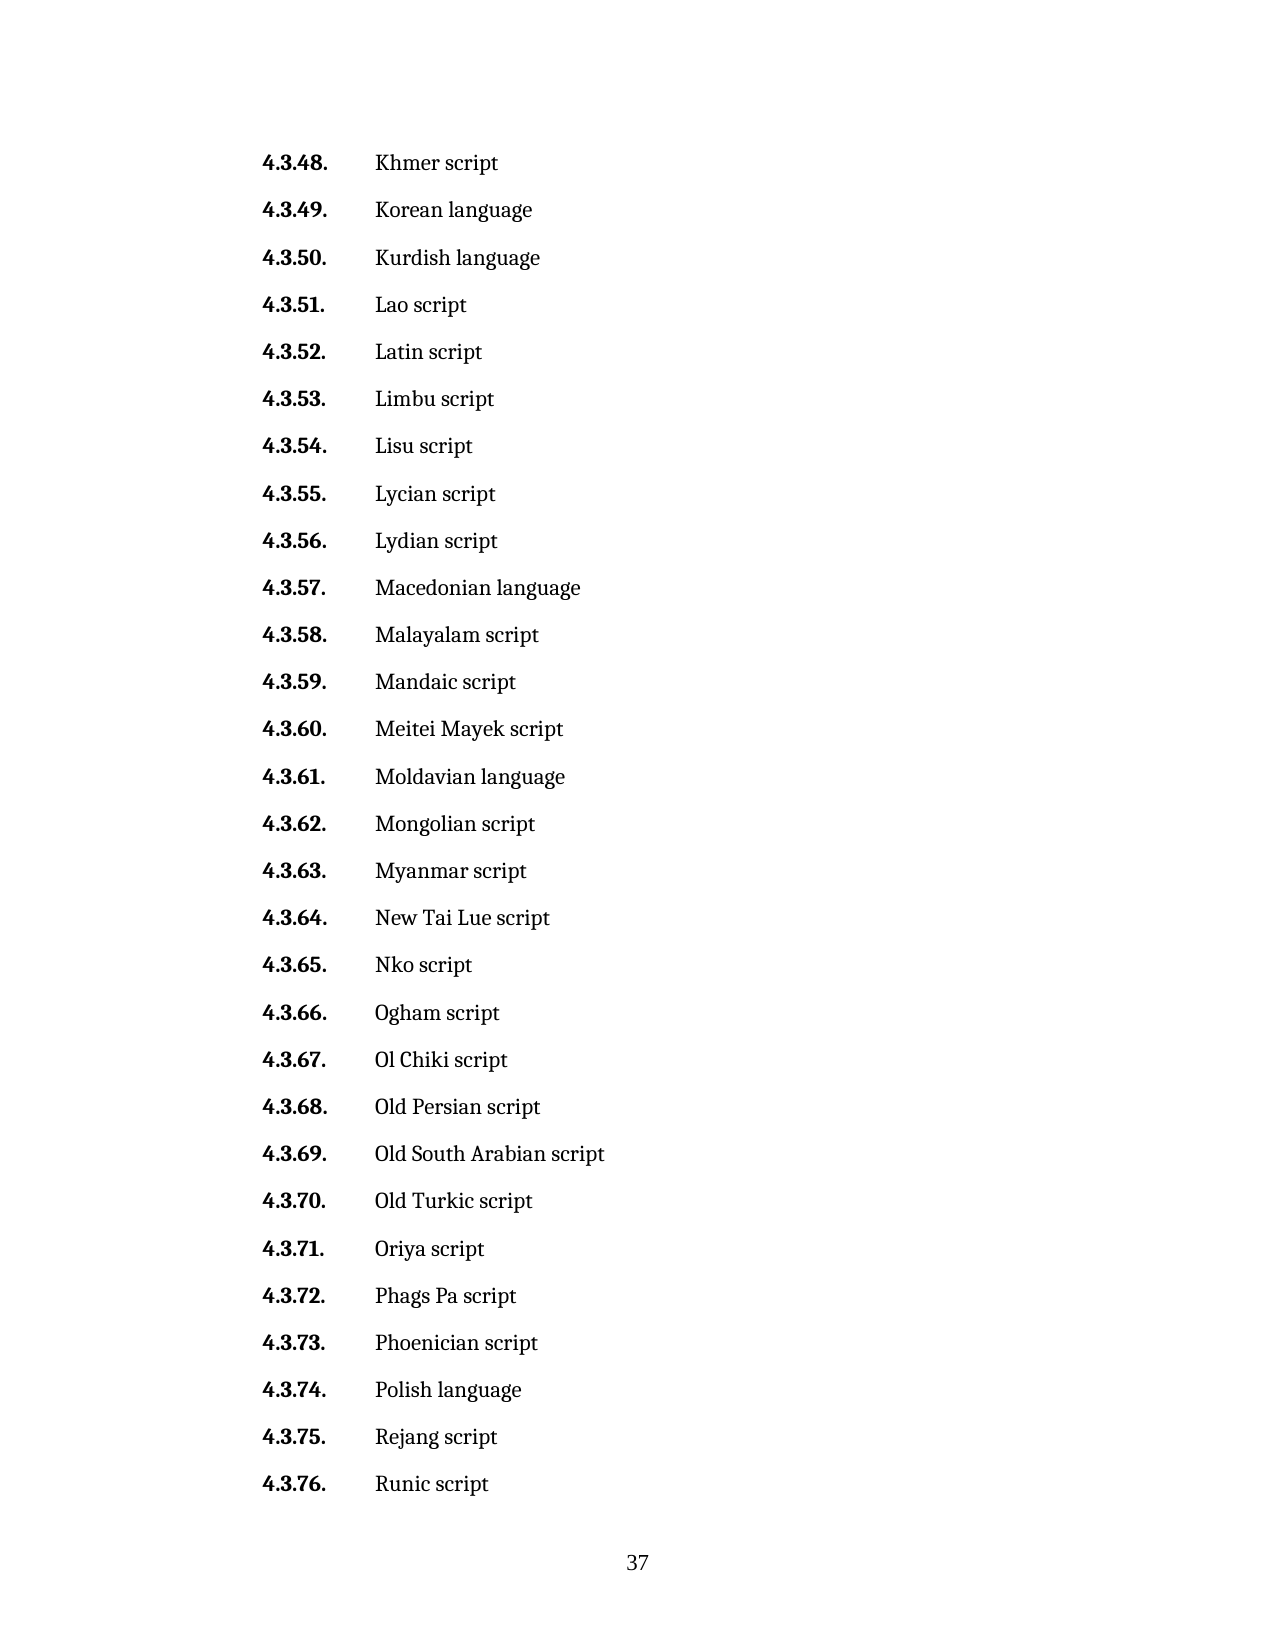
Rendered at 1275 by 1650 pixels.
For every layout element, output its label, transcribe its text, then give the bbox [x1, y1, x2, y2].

list Mandaic script [262, 669, 1125, 695]
list Nko script [262, 952, 1125, 978]
list Latin script [262, 339, 1125, 365]
list Rejang script [262, 1424, 1125, 1450]
list Ogham script [262, 999, 1125, 1026]
list Moldavian language [262, 763, 1125, 790]
list Phoenician script [262, 1330, 1125, 1356]
list Ol Chiki script [262, 1047, 1125, 1073]
list Old Persian script [262, 1094, 1125, 1120]
list New Tai Lue script [262, 905, 1125, 931]
list Meitei Mayek script [262, 716, 1125, 743]
list Mongolian script [262, 811, 1125, 837]
list Polish language [262, 1377, 1125, 1403]
list Lycian script [262, 480, 1125, 507]
list Limbu script [262, 386, 1125, 412]
list Lisu script [262, 433, 1125, 459]
list Old South Arabian script [262, 1141, 1125, 1167]
list Kurdish language [262, 244, 1125, 271]
list Myanmar script [262, 858, 1125, 884]
list Oriya script [262, 1235, 1125, 1262]
list Old Turkic script [262, 1188, 1125, 1214]
list Khmer script [262, 150, 1125, 176]
list Korean language [262, 197, 1125, 223]
list Runic script [262, 1471, 1125, 1498]
list Lao script [262, 292, 1125, 318]
list Macedonian language [262, 575, 1125, 601]
list Lydian script [262, 527, 1125, 554]
list Malayalam script [262, 622, 1125, 648]
list Phags Pa script [262, 1282, 1125, 1309]
